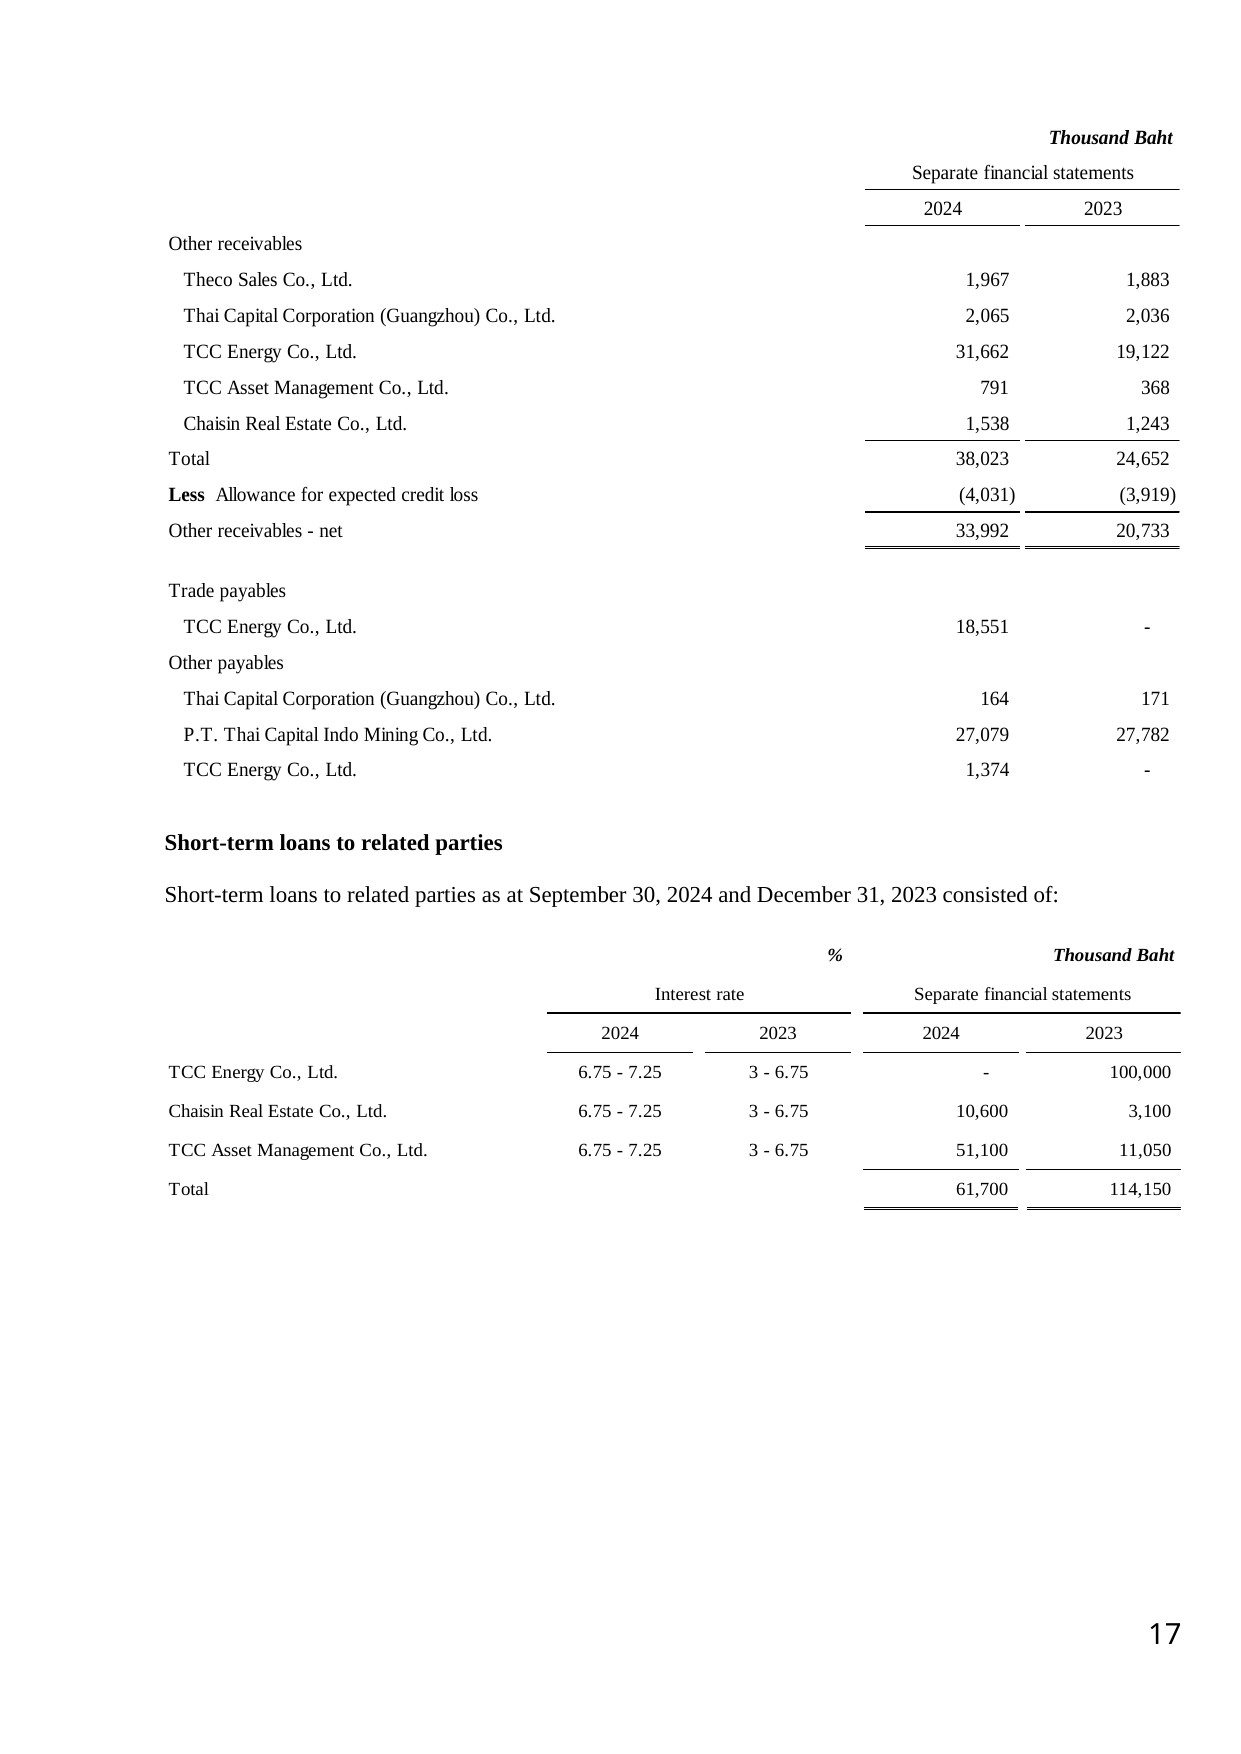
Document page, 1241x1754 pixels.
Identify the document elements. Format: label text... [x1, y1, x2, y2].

text Short-term loans to related parties as at September 30, 2024 and December 31, 2023 consisted of: [164, 882, 1181, 908]
text Short-term loans to related parties [164, 829, 1181, 855]
